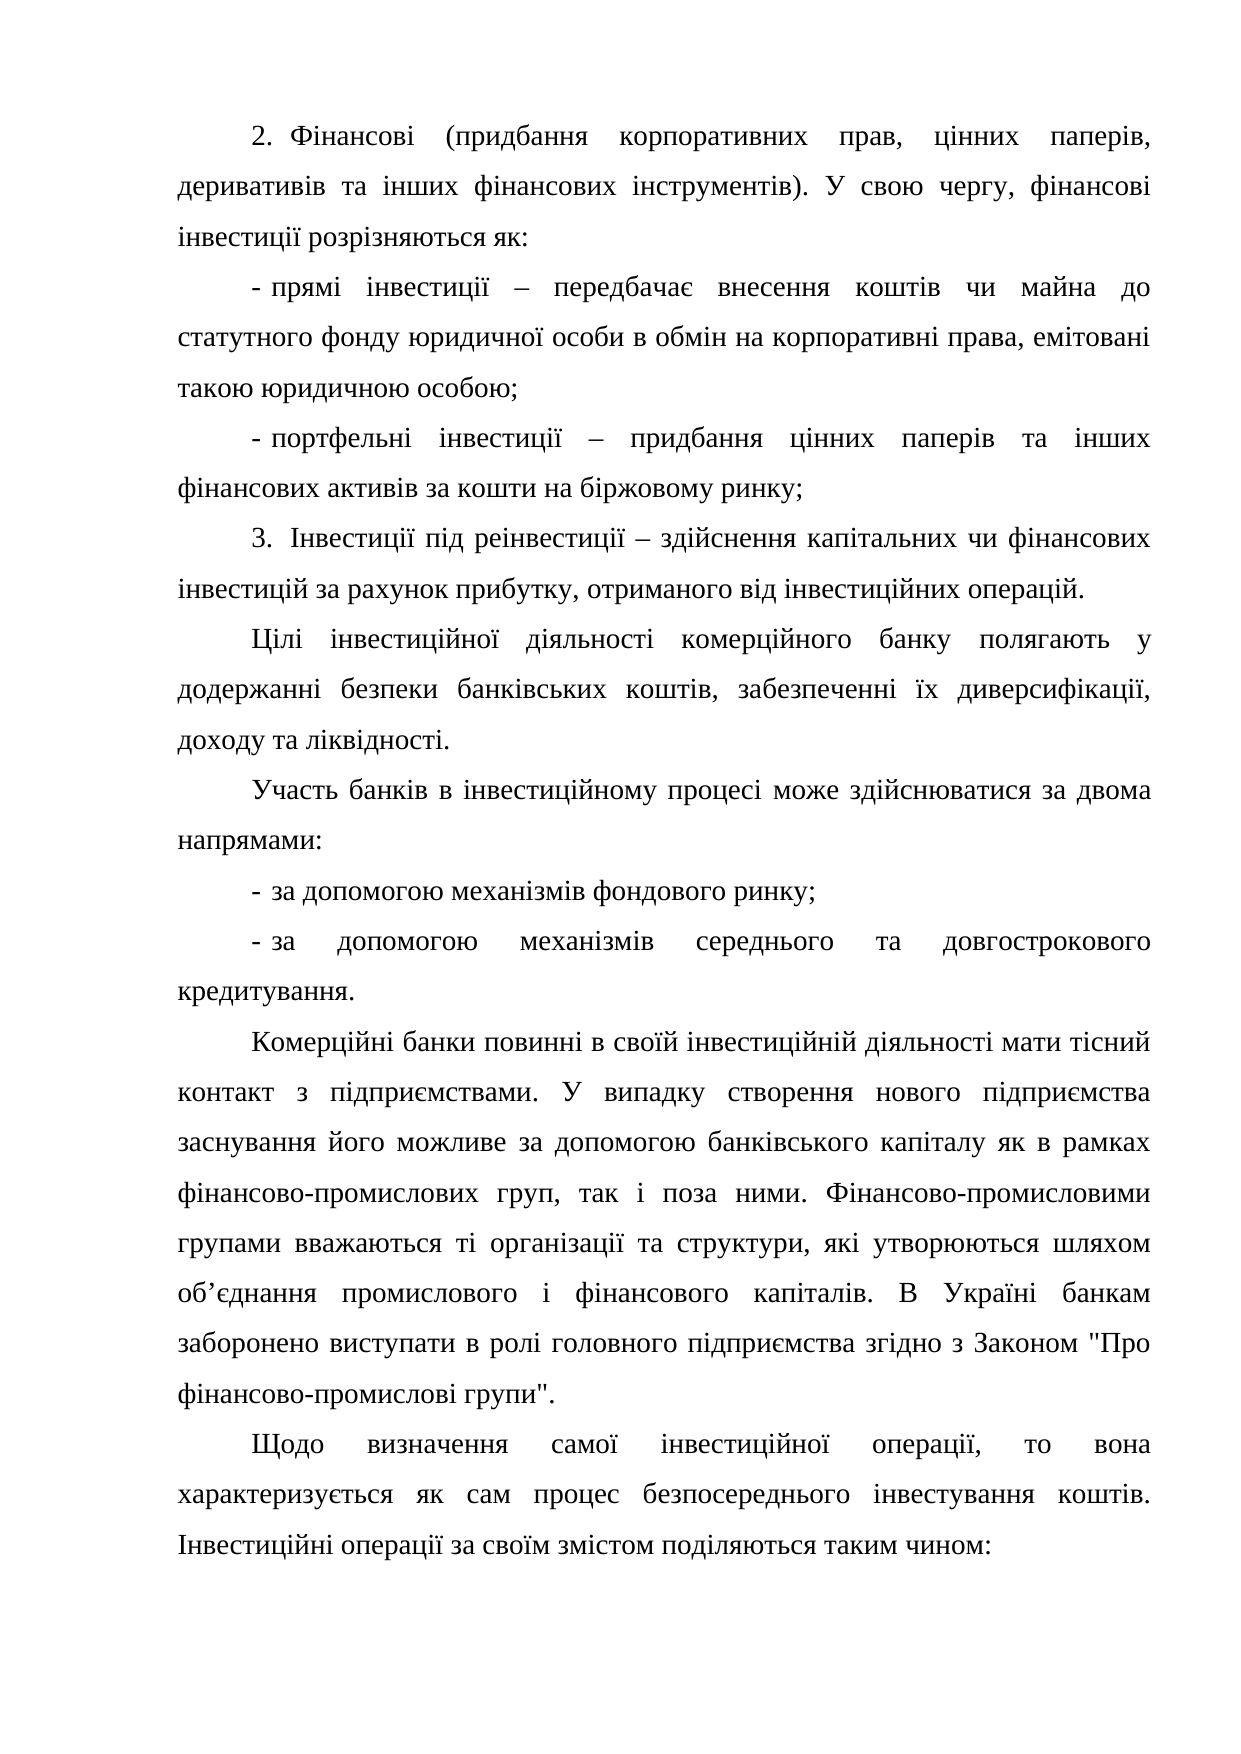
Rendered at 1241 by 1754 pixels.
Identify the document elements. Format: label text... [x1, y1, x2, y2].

list за допомогою механізмів середнього та довгострокового кредитування. [177, 923, 1152, 1007]
text Щодо визначення самої інвестиційної операції, то вона характеризується як сам процес безпосереднього інвестування коштів. Інвестиційні операції за своїм змістом поділяються таким чином: [177, 1426, 1152, 1560]
list за допомогою механізмів фондового ринку; [177, 873, 1152, 906]
text Комерційні банки повинні в своїй інвестиційній діяльності мати тісний контакт з підприємствами. У випадку створення нового підприємства заснування його можливе за допомогою банківського капіталу як в рамках фінансово-промислових груп, так і поза ними. Фінансово-промисловими групами вважаються ті організації та структури, які утворюються шляхом об’єднання промислового і фінансового капіталів. В Україні банкам заборонено виступати в ролі головного підприємства згідно з Законом "Про фінансово-промислові групи". [177, 1024, 1152, 1409]
list прямі інвестиції – передбачає внесення коштів чи майна до статутного фонду юридичної особи в обмін на корпоративні права, емітовані такою юридичною особою; [177, 269, 1152, 403]
list Фінансові (придбання корпоративних прав, цінних паперів, деривативів та інших фінансових інструментів). У свою чергу, фінансові інвестиції розрізняються як: [177, 118, 1152, 252]
text Цілі інвестиційної діяльності комерційного банку полягають у додержанні безпеки банківських коштів, забезпеченні їх диверсифікації, доходу та ліквідності. [177, 621, 1152, 755]
text Участь банків в інвестиційному процесі може здійснюватися за двома напрямами: [177, 772, 1152, 856]
list Інвестиції під реінвестиції – здійснення капітальних чи фінансових інвестицій за рахунок прибутку, отриманого від інвестиційних операцій. [177, 521, 1152, 604]
list портфельні інвестиції – придбання цінних паперів та інших фінансових активів за кошти на біржовому ринку; [177, 420, 1152, 504]
